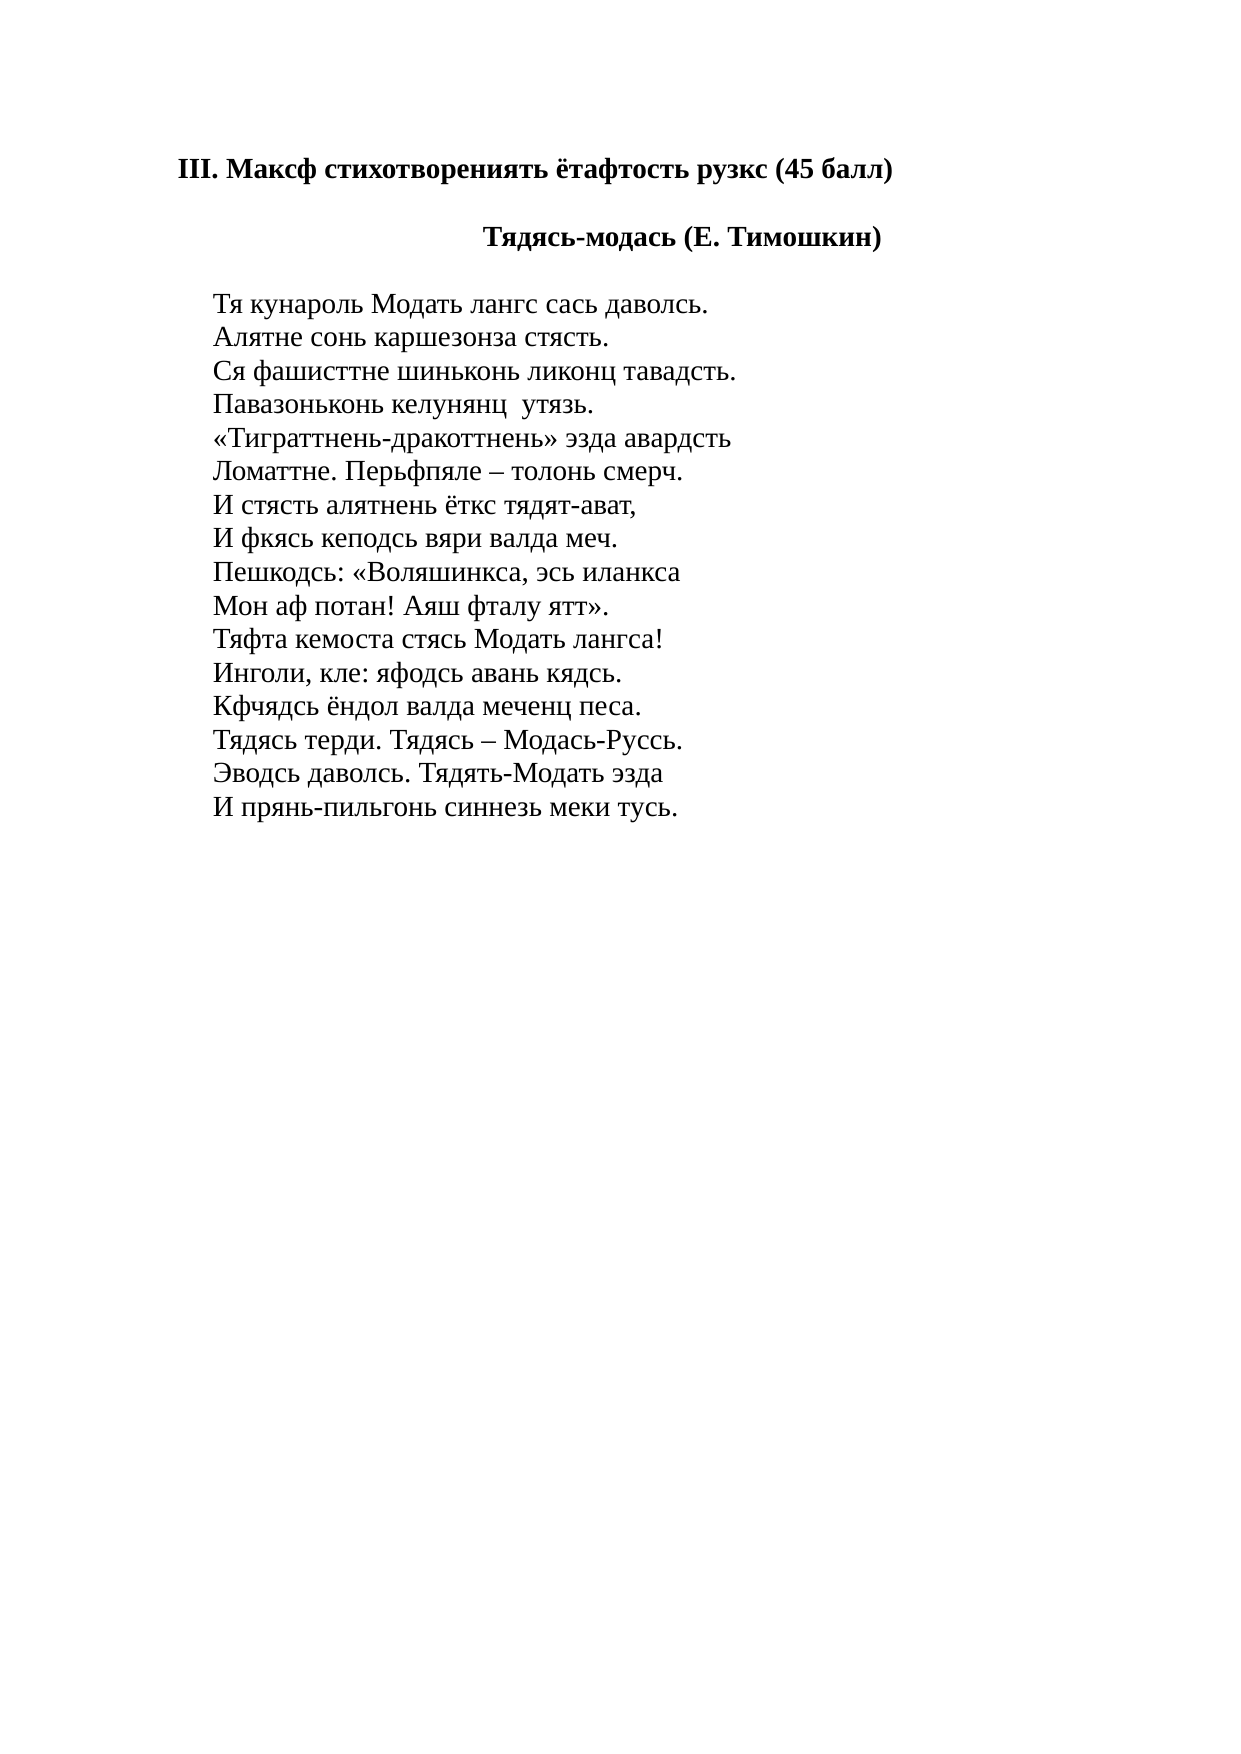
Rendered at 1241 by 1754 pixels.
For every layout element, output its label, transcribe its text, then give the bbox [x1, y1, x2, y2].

text Кфчядсь ёндол валда меченц песа. [177, 688, 1152, 722]
text Мон аф потан! Аяш фталу ятт». [177, 588, 1152, 621]
text И прянь-пильгонь синнезь меки тусь. [177, 789, 1152, 822]
text И фкясь кеподсь вяри валда меч. [177, 521, 1152, 554]
text Тядясь терди. Тядясь – Модась-Руссь. [177, 722, 1152, 755]
text III. Максф стихотворениять ётафтость рузкс (45 балл) [177, 152, 1152, 185]
text Инголи, кле: яфодсь авань кядсь. [177, 655, 1152, 688]
text Тядясь-модась (Е. Тимошкин) [177, 219, 1152, 252]
text Тя кунароль Модать лангс сась даволсь. [177, 286, 1152, 319]
text «Тиграттнень-дракоттнень» эзда авардсть [177, 420, 1152, 453]
text Ся фашисттне шиньконь ликонц тавадсть. [177, 353, 1152, 386]
text Ломаттне. Перьфпяле – толонь смерч. [177, 453, 1152, 487]
text Тяфта кемоста стясь Модать лангса! [177, 621, 1152, 655]
text Павазоньконь келунянц утязь. [177, 386, 1152, 420]
text Алятне сонь каршезонза стясть. [177, 319, 1152, 353]
text Пешкодсь: «Воляшинкса, эсь иланкса [177, 554, 1152, 588]
text Эводсь даволсь. Тядять-Модать эзда [177, 755, 1152, 789]
text И стясть алятнень ёткс тядят-ават, [177, 487, 1152, 521]
